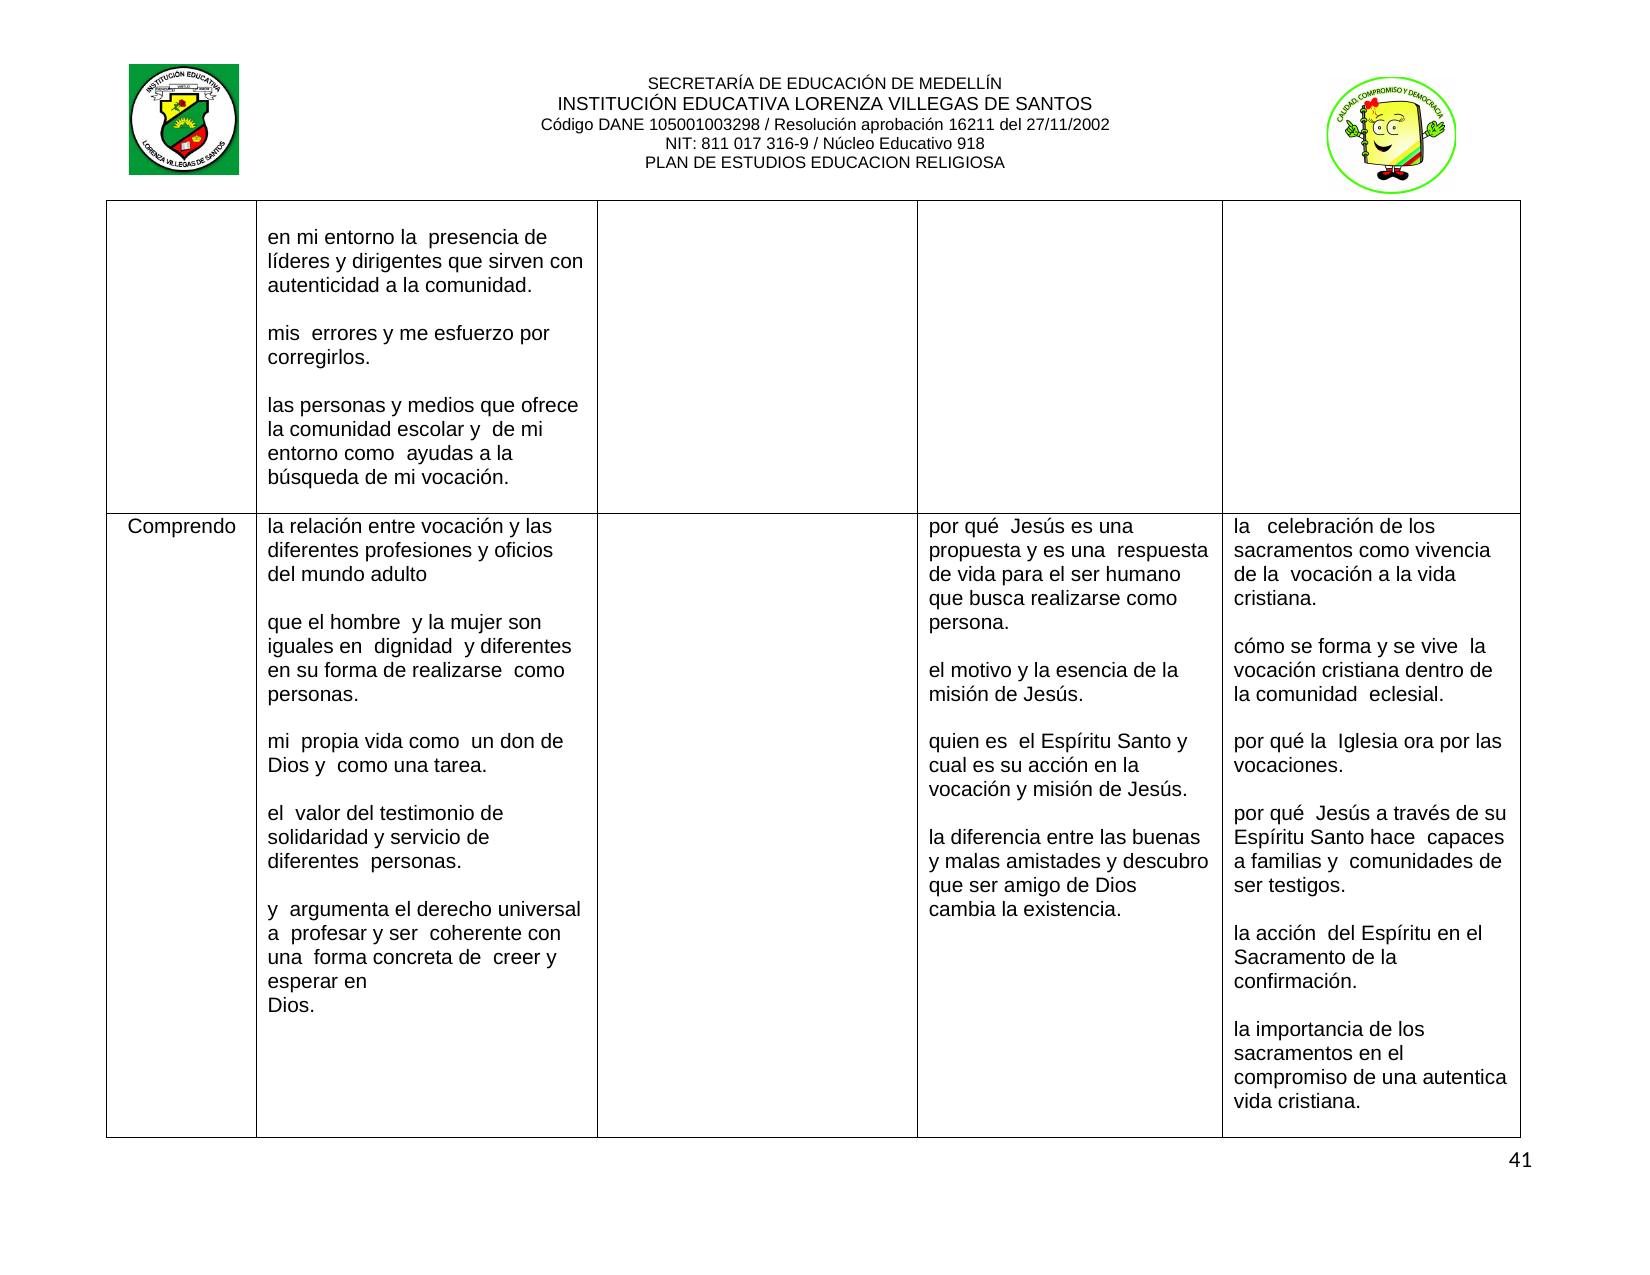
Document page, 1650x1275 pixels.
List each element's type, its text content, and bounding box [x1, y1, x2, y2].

table_cell Comprendo [107, 514, 256, 1137]
picture [1326, 77, 1457, 194]
table_cell [1223, 201, 1520, 513]
table_cell [598, 514, 917, 1137]
picture [128, 64, 240, 175]
